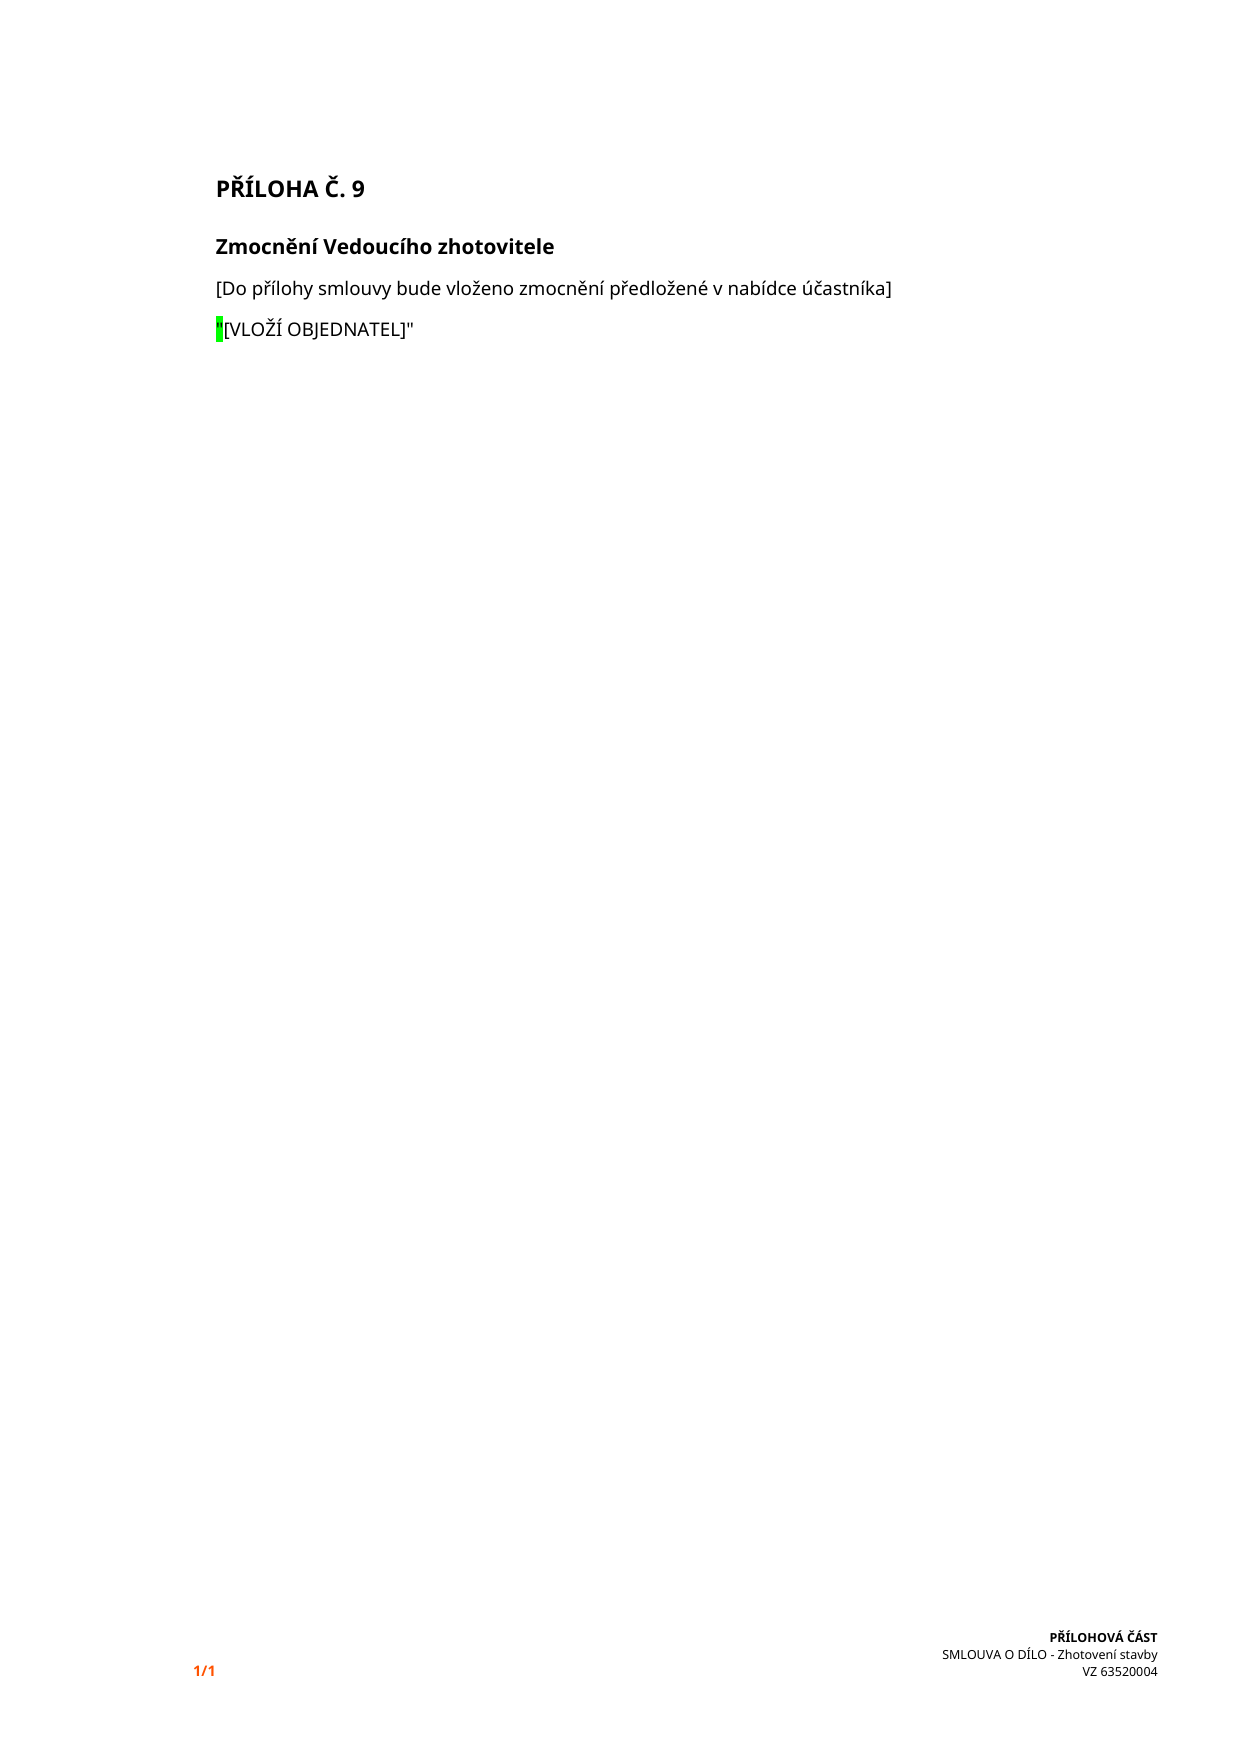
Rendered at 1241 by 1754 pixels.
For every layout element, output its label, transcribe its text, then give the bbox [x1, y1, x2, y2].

text [Do přílohy smlouvy bude vloženo zmocnění předložené v nabídce účastníka] [216, 276, 1093, 301]
text Příloha č. 9 [216, 172, 1093, 204]
text Zmocnění Vedoucího zhotovitele [216, 232, 1093, 260]
